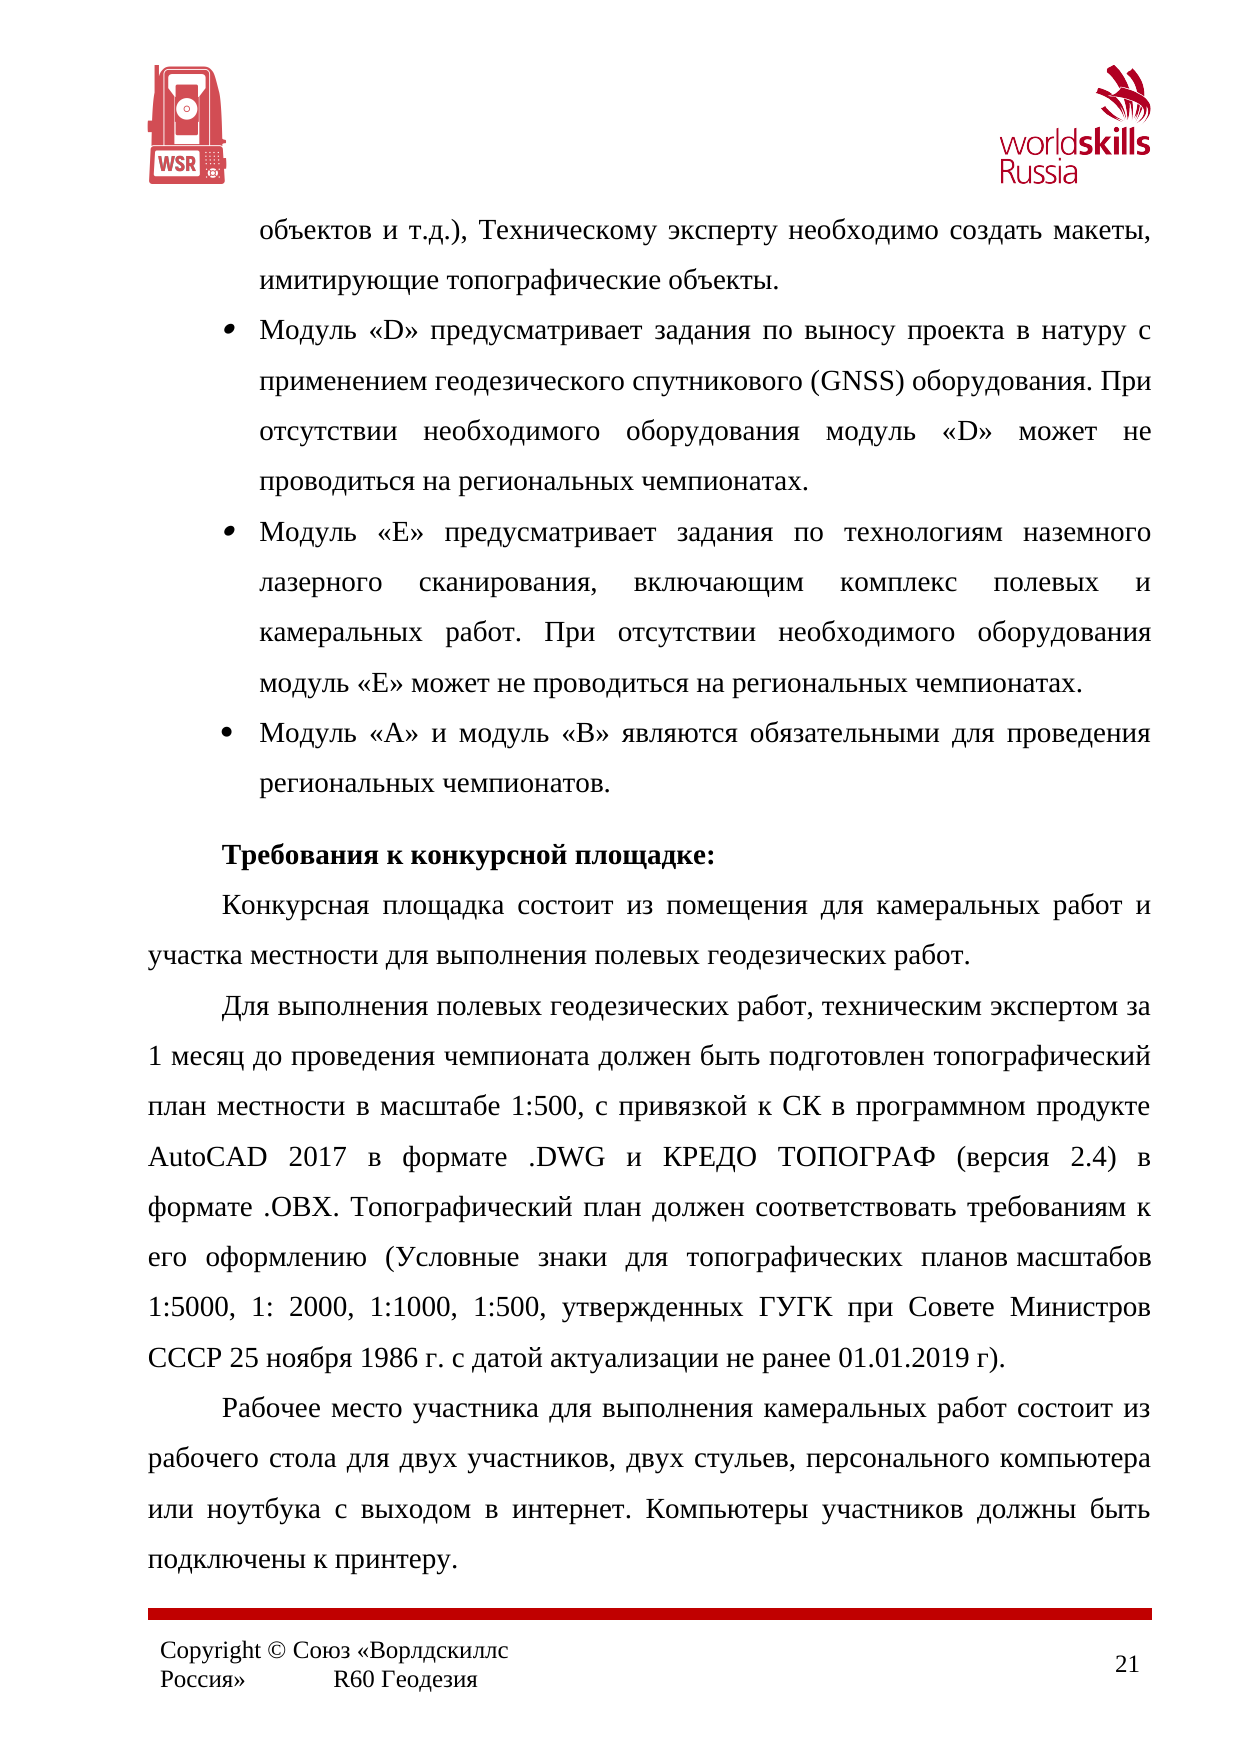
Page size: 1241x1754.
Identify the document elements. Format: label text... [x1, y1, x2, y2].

list Модуль «E» предусматривает задания по технологиям наземного лазерного сканирования, включающим комплекс полевых и камеральных работ. При отсутствии необходимого оборудования модуль «Е» может не проводиться на региональных чемпионатах. [222, 514, 1152, 698]
list Модуль «D» предусматривает задания по выносу проекта в натуру с применением геодезического спутникового (GNSS) оборудования. При отсутствии необходимого оборудования модуль «D» может не проводиться на региональных чемпионатах. [222, 312, 1152, 497]
text Конкурсная площадка состоит из помещения для камеральных работ и участка местности для выполнения полевых геодезических работ. [148, 887, 1152, 971]
text Для выполнения полевых геодезических работ, техническим экспертом за 1 месяц до проведения чемпионата должен быть подготовлен топографический план местности в масштабе 1:500, с привязкой к СК в программном продукте AutoCAD 2017 в формате .DWG и КРЕДО ТОПОГРАФ (версия 2.4) в формате .OBX. Топографический план должен соответствовать требованиям к его оформлению (Условные знаки для топографических планов масштабов 1:5000, 1: 2000, 1:1000, 1:500, утвержденных ГУГК при Совете Министров СССР 25 ноября 1986 г. с датой актуализации не ранее 01.01.2019 г). [148, 988, 1152, 1373]
picture [147, 65, 227, 184]
list Модуль «А» и модуль «В» являются обязательными для проведения региональных чемпионатов. [222, 715, 1152, 799]
text Рабочее место участника для выполнения камеральных работ состоит из рабочего стола для двух участников, двух стульев, персонального компьютера или ноутбука с выходом в интернет. Компьютеры участников должны быть подключены к принтеру. [148, 1390, 1152, 1575]
picture [999, 65, 1151, 184]
text Требования к конкурсной площадке: [148, 837, 1152, 870]
